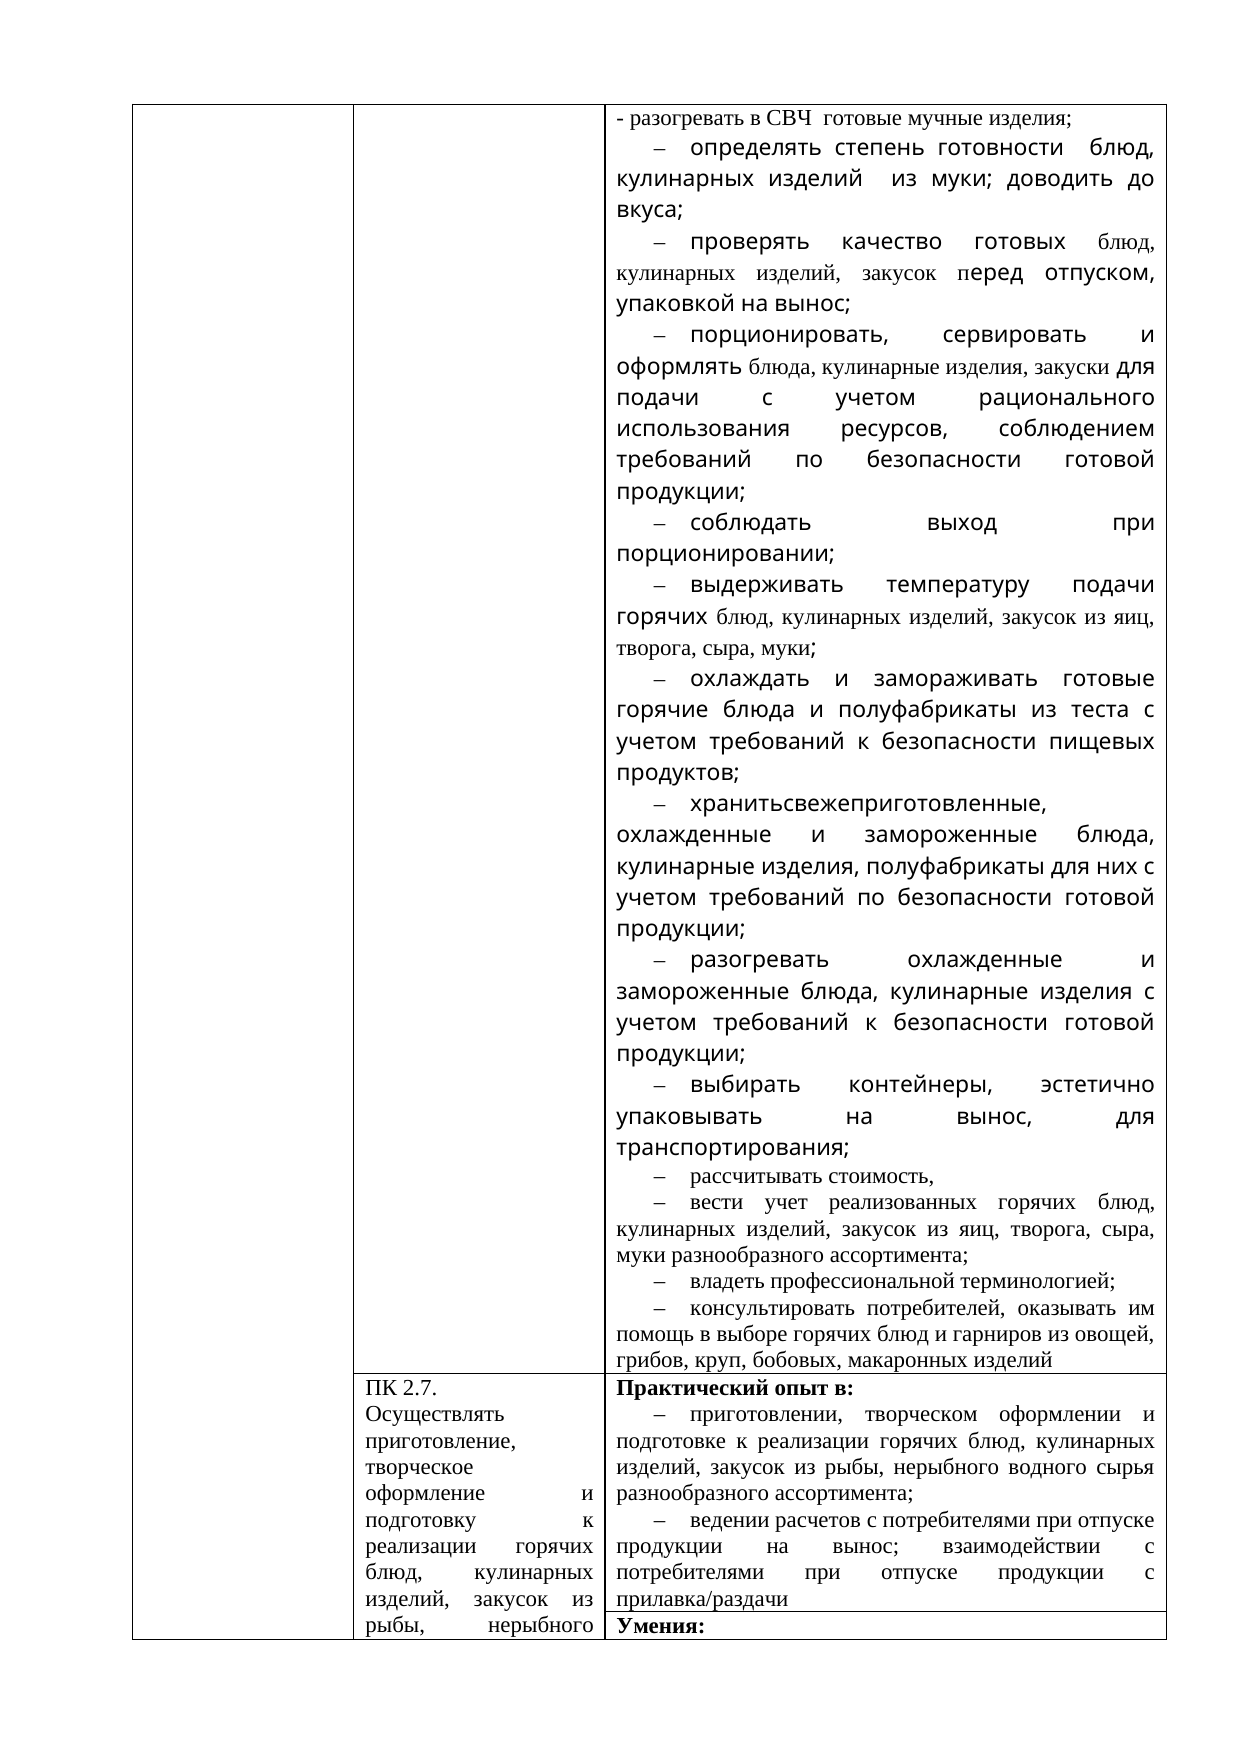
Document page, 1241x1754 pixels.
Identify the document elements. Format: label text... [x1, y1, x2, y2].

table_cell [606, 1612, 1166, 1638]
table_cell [606, 105, 1166, 1373]
table_cell ПК 2.7. Осуществлять приготовление, творческое оформление и подготовку к реализации горячих блюд, кулинарных изделий, закусок из рыбы, нерыбного водного сырья разнообразного ассортимента [354, 1374, 604, 1638]
table_cell Практический опыт в: приготовлении, творческом оформлении и подготовке к реализации горячих блюд, кулинарных изделий, закусок из рыбы, нерыбного водного сырья разнообразного ассортимента; ведении расчетов с потребителями при отпуске продукции на вынос; взаимодействии с потребителями при отпуске продукции с прилавка/раздачи [606, 1374, 1166, 1611]
